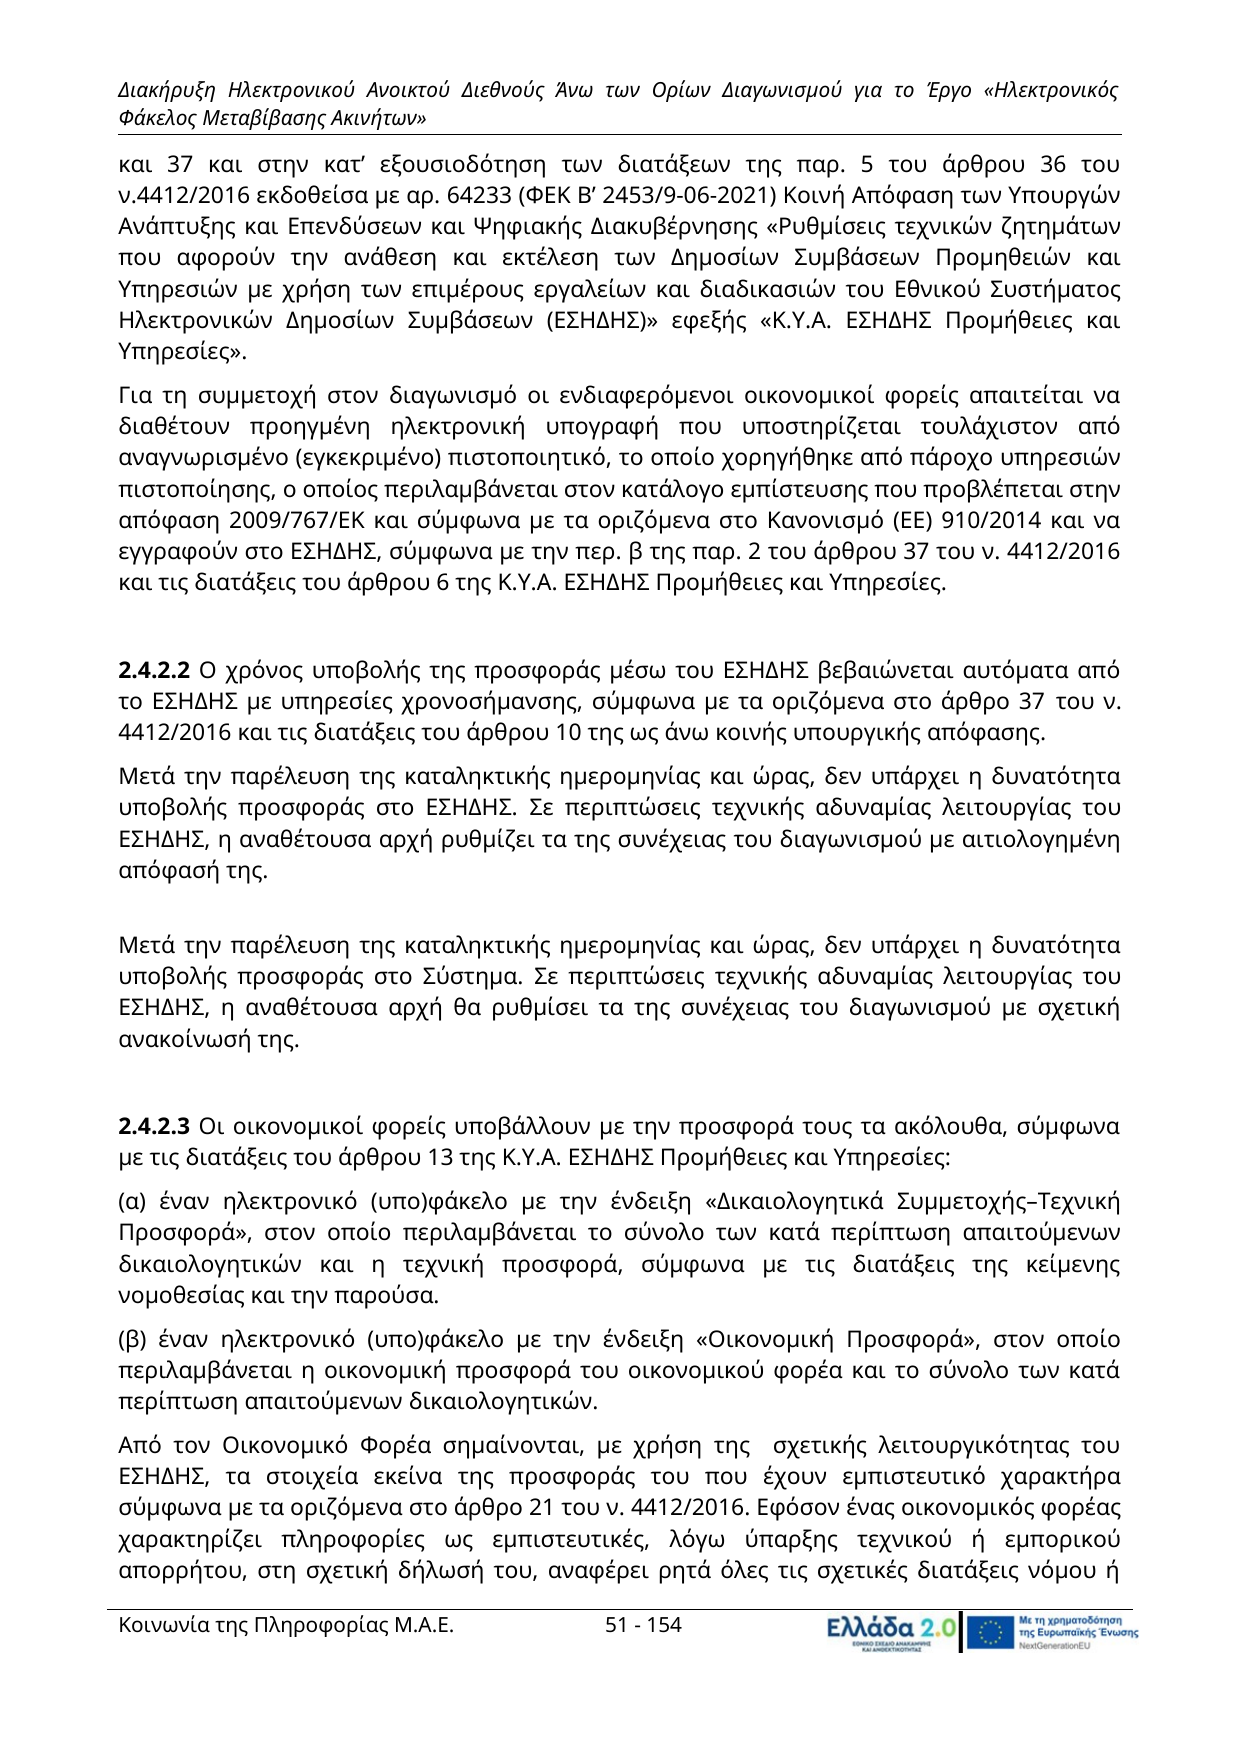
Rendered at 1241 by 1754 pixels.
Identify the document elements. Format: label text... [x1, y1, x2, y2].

text 2.4.2.3 Οι οικονομικοί φορείς υποβάλλουν με την προσφορά τους τα ακόλουθα, σύμφωνα με τις διατάξεις του άρθρου 13 της Κ.Υ.Α. ΕΣΗΔΗΣ Προμήθειες και Υπηρεσίες: [118, 1110, 1122, 1172]
text (α) έναν ηλεκτρονικό (υπο)φάκελο με την ένδειξη «Δικαιολογητικά Συμμετοχής–Τεχνική Προσφορά», στον οποίο περιλαμβάνεται το σύνολο των κατά περίπτωση απαιτούμενων δικαιολογητικών και η τεχνική προσφορά, σύμφωνα με τις διατάξεις της κείμενης νομοθεσίας και την παρούσα. [118, 1185, 1122, 1310]
text 2.4.2.2 Ο χρόνος υποβολής της προσφοράς μέσω του ΕΣΗΔΗΣ βεβαιώνεται αυτόματα από το ΕΣΗΔΗΣ με υπηρεσίες χρονοσήμανσης, σύμφωνα με τα οριζόμενα στο άρθρο 37 του ν. 4412/2016 και τις διατάξεις του άρθρου 10 της ως άνω κοινής υπουργικής απόφασης. [118, 654, 1122, 747]
text (β) έναν ηλεκτρονικό (υπο)φάκελο με την ένδειξη «Οικονομική Προσφορά», στον οποίο περιλαμβάνεται η οικονομική προσφορά του οικονομικού φορέα και το σύνολο των κατά περίπτωση απαιτούμενων δικαιολογητικών. [118, 1322, 1122, 1416]
text Μετά την παρέλευση της καταληκτικής ημερομηνίας και ώρας, δεν υπάρχει η δυνατότητα υποβολής προσφοράς στο Σύστημα. Σε περιπτώσεις τεχνικής αδυναμίας λειτουργίας του ΕΣΗΔΗΣ, η αναθέτουσα αρχή θα ρυθμίσει τα της συνέχειας του διαγωνισμού με σχετική ανακοίνωσή της. [118, 929, 1122, 1054]
picture [826, 1611, 1143, 1653]
text Για τη συμμετοχή στον διαγωνισμό οι ενδιαφερόμενοι οικονομικοί φορείς απαιτείται να διαθέτουν προηγμένη ηλεκτρονική υπογραφή που υποστηρίζεται τουλάχιστον από αναγνωρισμένο (εγκεκριμένο) πιστοποιητικό, το οποίο χορηγήθηκε από πάροχο υπηρεσιών πιστοποίησης, ο οποίος περιλαμβάνεται στον κατάλογο εμπίστευσης που προβλέπεται στην απόφαση 2009/767/ΕΚ και σύμφωνα με τα οριζόμενα στο Κανονισμό (ΕΕ) 910/2014 και να εγγραφούν στο ΕΣΗΔΗΣ, σύμφωνα με την περ. β της παρ. 2 του άρθρου 37 του ν. 4412/2016 και τις διατάξεις του άρθρου 6 της Κ.Υ.Α. ΕΣΗΔΗΣ Προμήθειες και Υπηρεσίες. [118, 379, 1122, 597]
text Μετά την παρέλευση της καταληκτικής ημερομηνίας και ώρας, δεν υπάρχει η δυνατότητα υποβολής προσφοράς στο ΕΣΗΔΗΣ. Σε περιπτώσεις τεχνικής αδυναμίας λειτουργίας του ΕΣΗΔΗΣ, η αναθέτουσα αρχή ρυθμίζει τα της συνέχειας του διαγωνισμού με αιτιολογημένη απόφασή της. [118, 760, 1122, 885]
